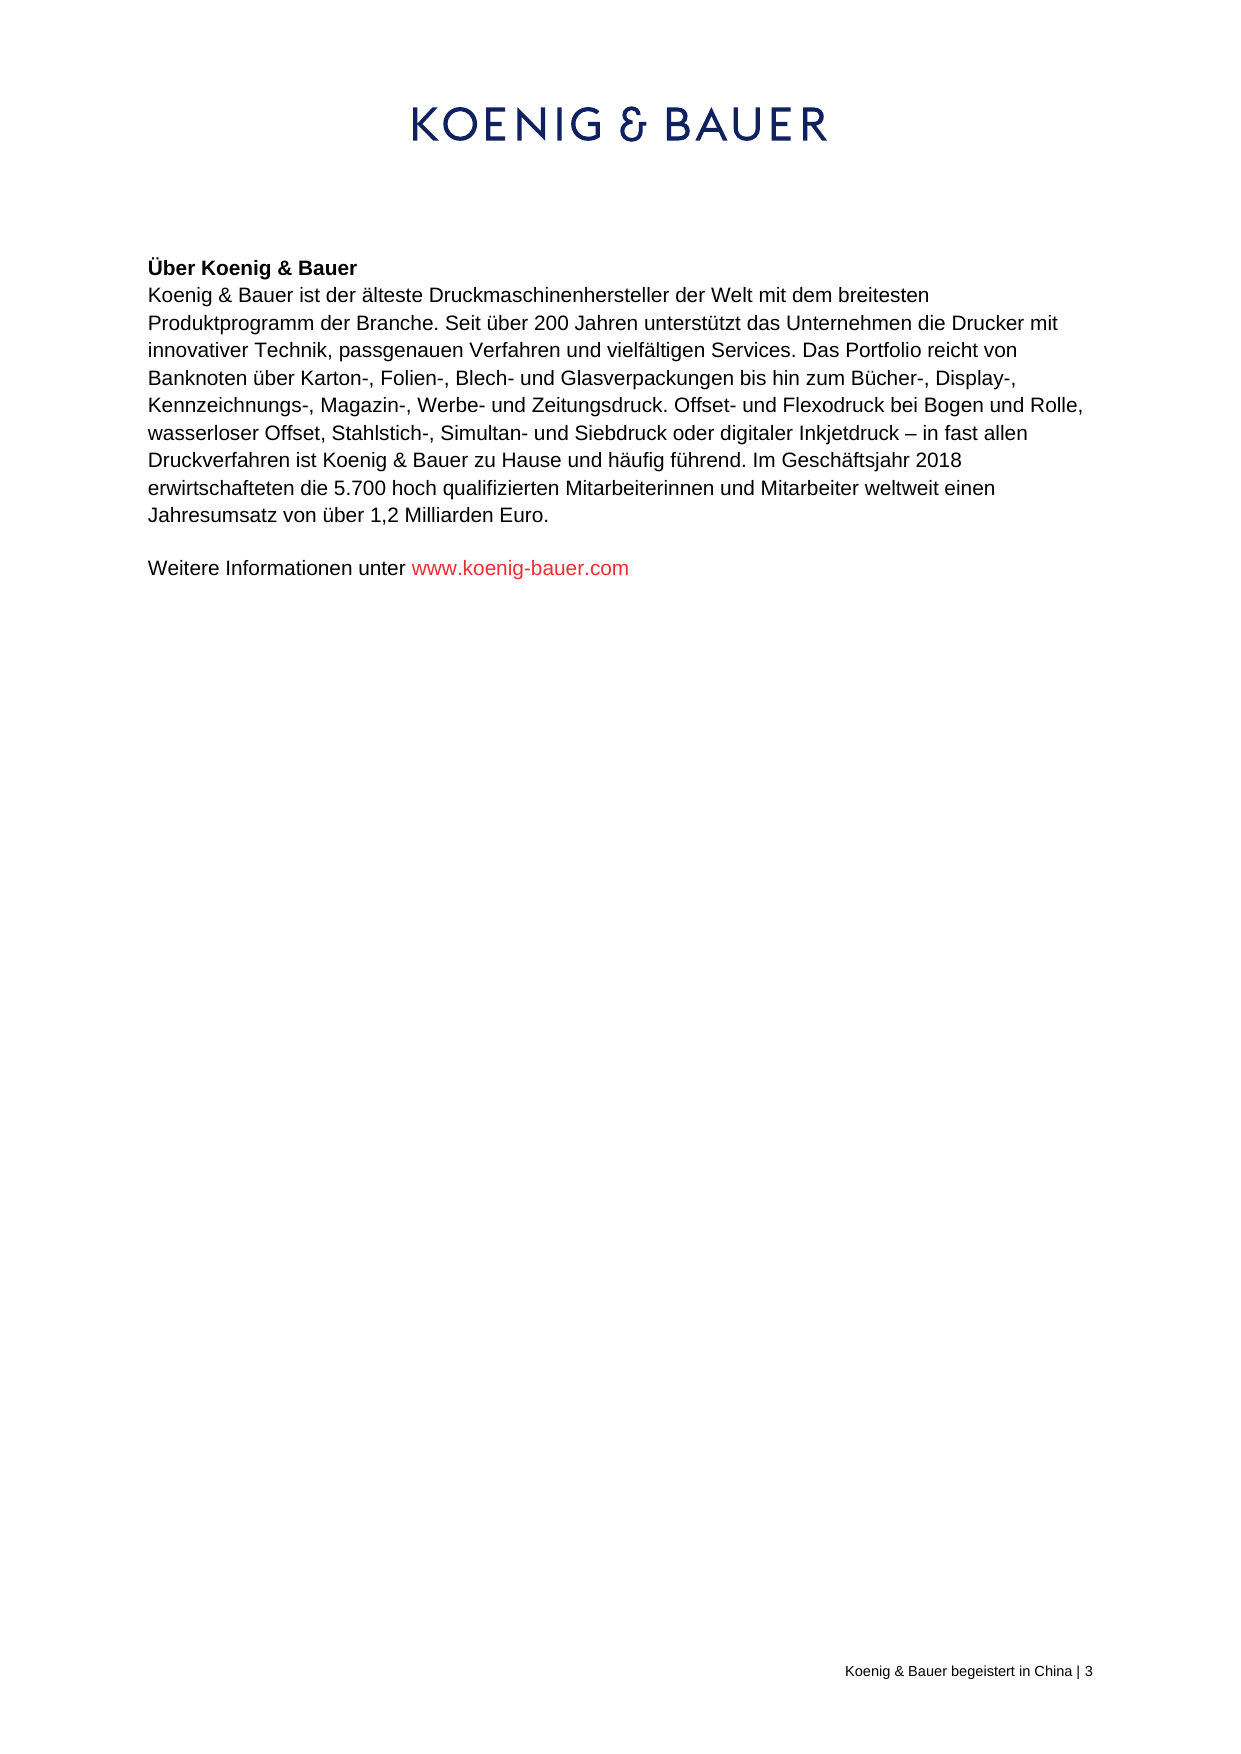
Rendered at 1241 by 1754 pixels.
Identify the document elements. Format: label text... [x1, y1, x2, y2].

text Koenig & Bauer ist der älteste Druckmaschinenhersteller der Welt mit dem breitesten Produktprogramm der Branche. Seit über 200 Jahren unterstützt das Unternehmen die Drucker mit innovativer Technik, passgenauen Verfahren und vielfältigen Services. Das Portfolio reicht von Banknoten über Karton-, Folien-, Blech- und Glasverpackungen bis hin zum Bücher-, Display-, Kennzeichnungs-, Magazin-, Werbe- und Zeitungsdruck. Offset- und Flexodruck bei Bogen und Rolle, wasserloser Offset, Stahlstich-, Simultan- und Siebdruck oder digitaler Inkjetdruck – in fast allen Druckverfahren ist Koenig & Bauer zu Hause und häufig führend. Im Geschäftsjahr 2018 erwirtschafteten die 5.700 hoch qualifizierten Mitarbeiterinnen und Mitarbeiter weltweit einen Jahresumsatz von über 1,2 Milliarden Euro. [148, 283, 1092, 527]
text Weitere Informationen unter www.koenig-bauer.com [148, 556, 1092, 579]
subtitle Über Koenig & Bauer [148, 256, 1092, 279]
